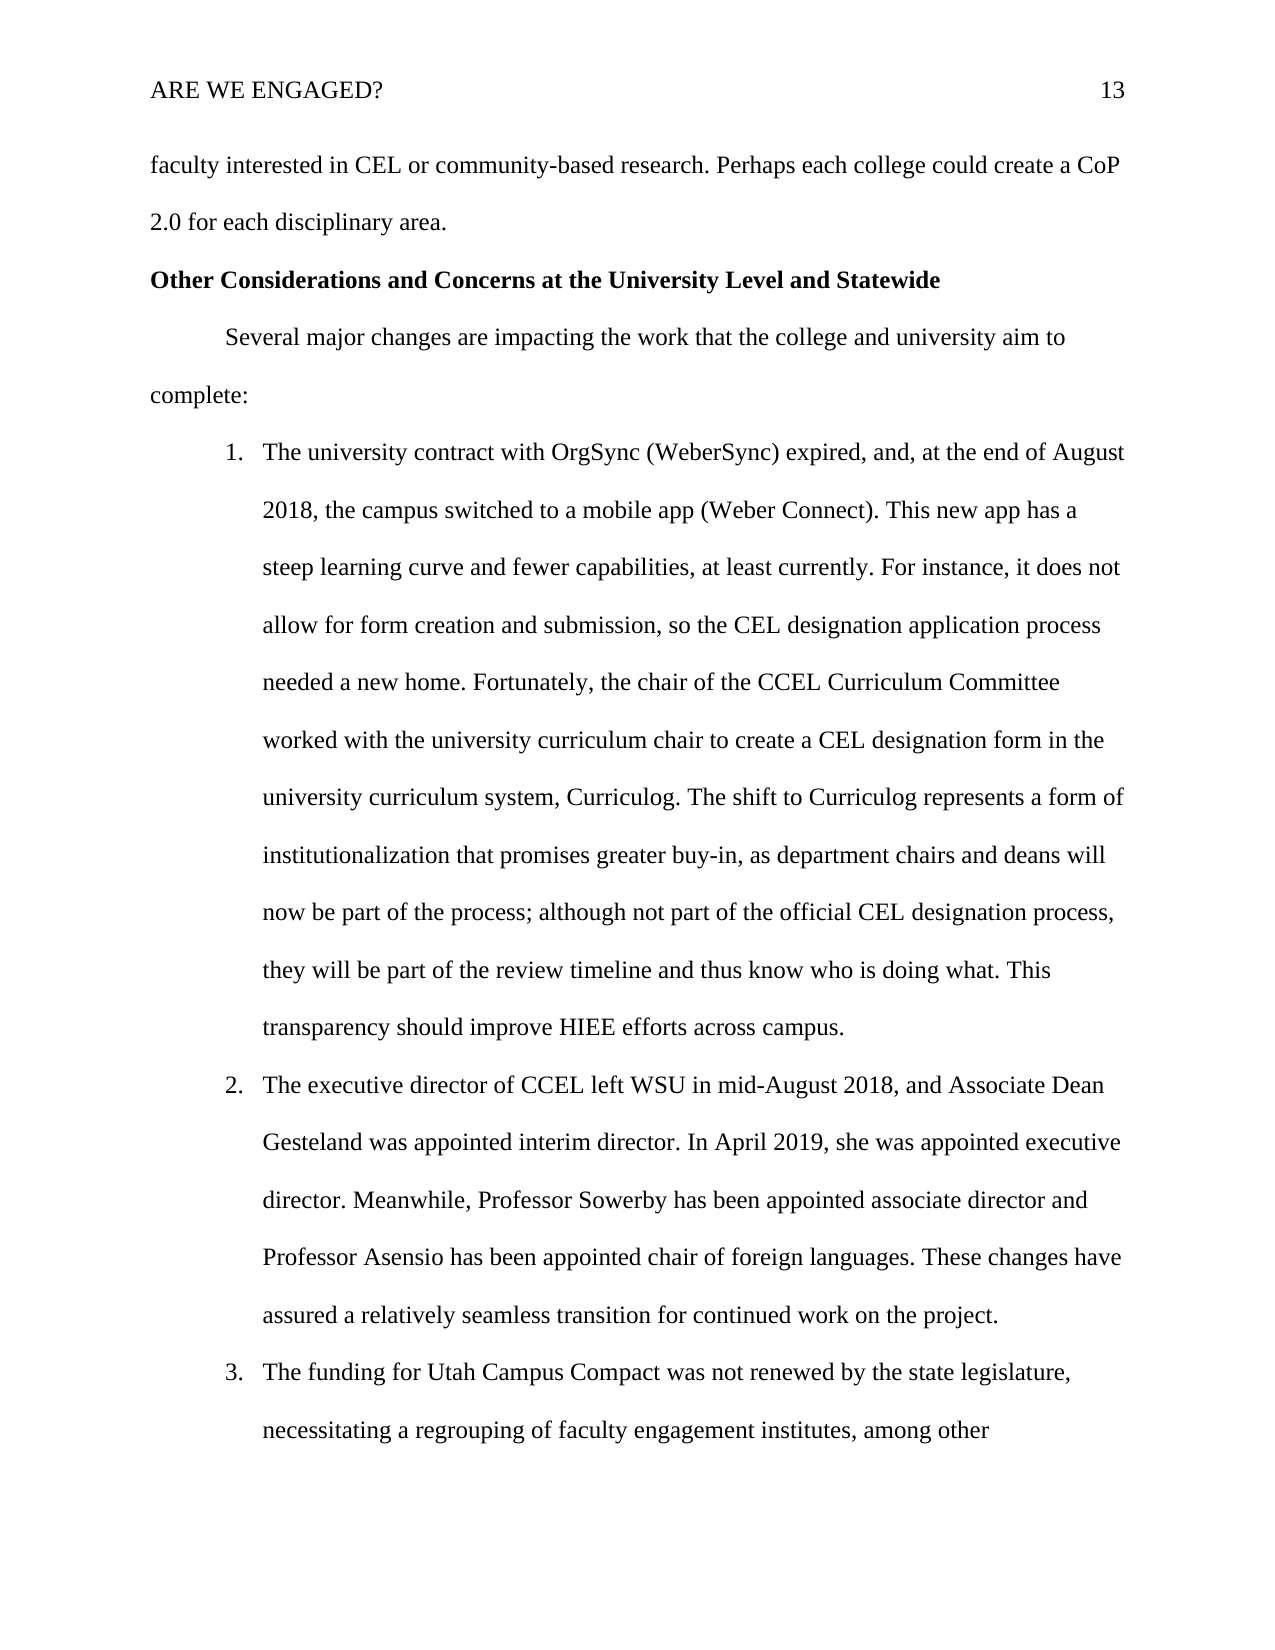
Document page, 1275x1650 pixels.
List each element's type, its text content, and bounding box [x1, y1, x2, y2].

text Other Considerations and Concerns at the University Level and Statewide [150, 265, 1125, 294]
list The executive director of CCEL left WSU in mid-August 2018, and Associate Dean Gesteland was appointed interim director. In April 2019, she was appointed executive director. Meanwhile, Professor Sowerby has been appointed associate director and Professor Asensio has been appointed chair of foreign languages. These changes have assured a relatively seamless transition for continued work on the project. [225, 1070, 1125, 1329]
list The university contract with OrgSync (WeberSync) expired, and, at the end of August 2018, the campus switched to a mobile app (Weber Connect). This new app has a steep learning curve and fewer capabilities, at least currently. For instance, it does not allow for form creation and submission, so the CEL designation application process needed a new home. Fortunately, the chair of the CCEL Curriculum Committee worked with the university curriculum chair to create a CEL designation form in the university curriculum system, Curriculog. The shift to Curriculog represents a form of institutionalization that promises greater buy-in, as department chairs and deans will now be part of the process; although not part of the official CEL designation process, they will be part of the review timeline and thus know who is doing what. This transparency should improve HIEE efforts across campus. [225, 437, 1125, 1041]
text Several major changes are impacting the work that the college and university aim to complete: [150, 322, 1125, 409]
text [150, 150, 1125, 236]
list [225, 1357, 1125, 1444]
